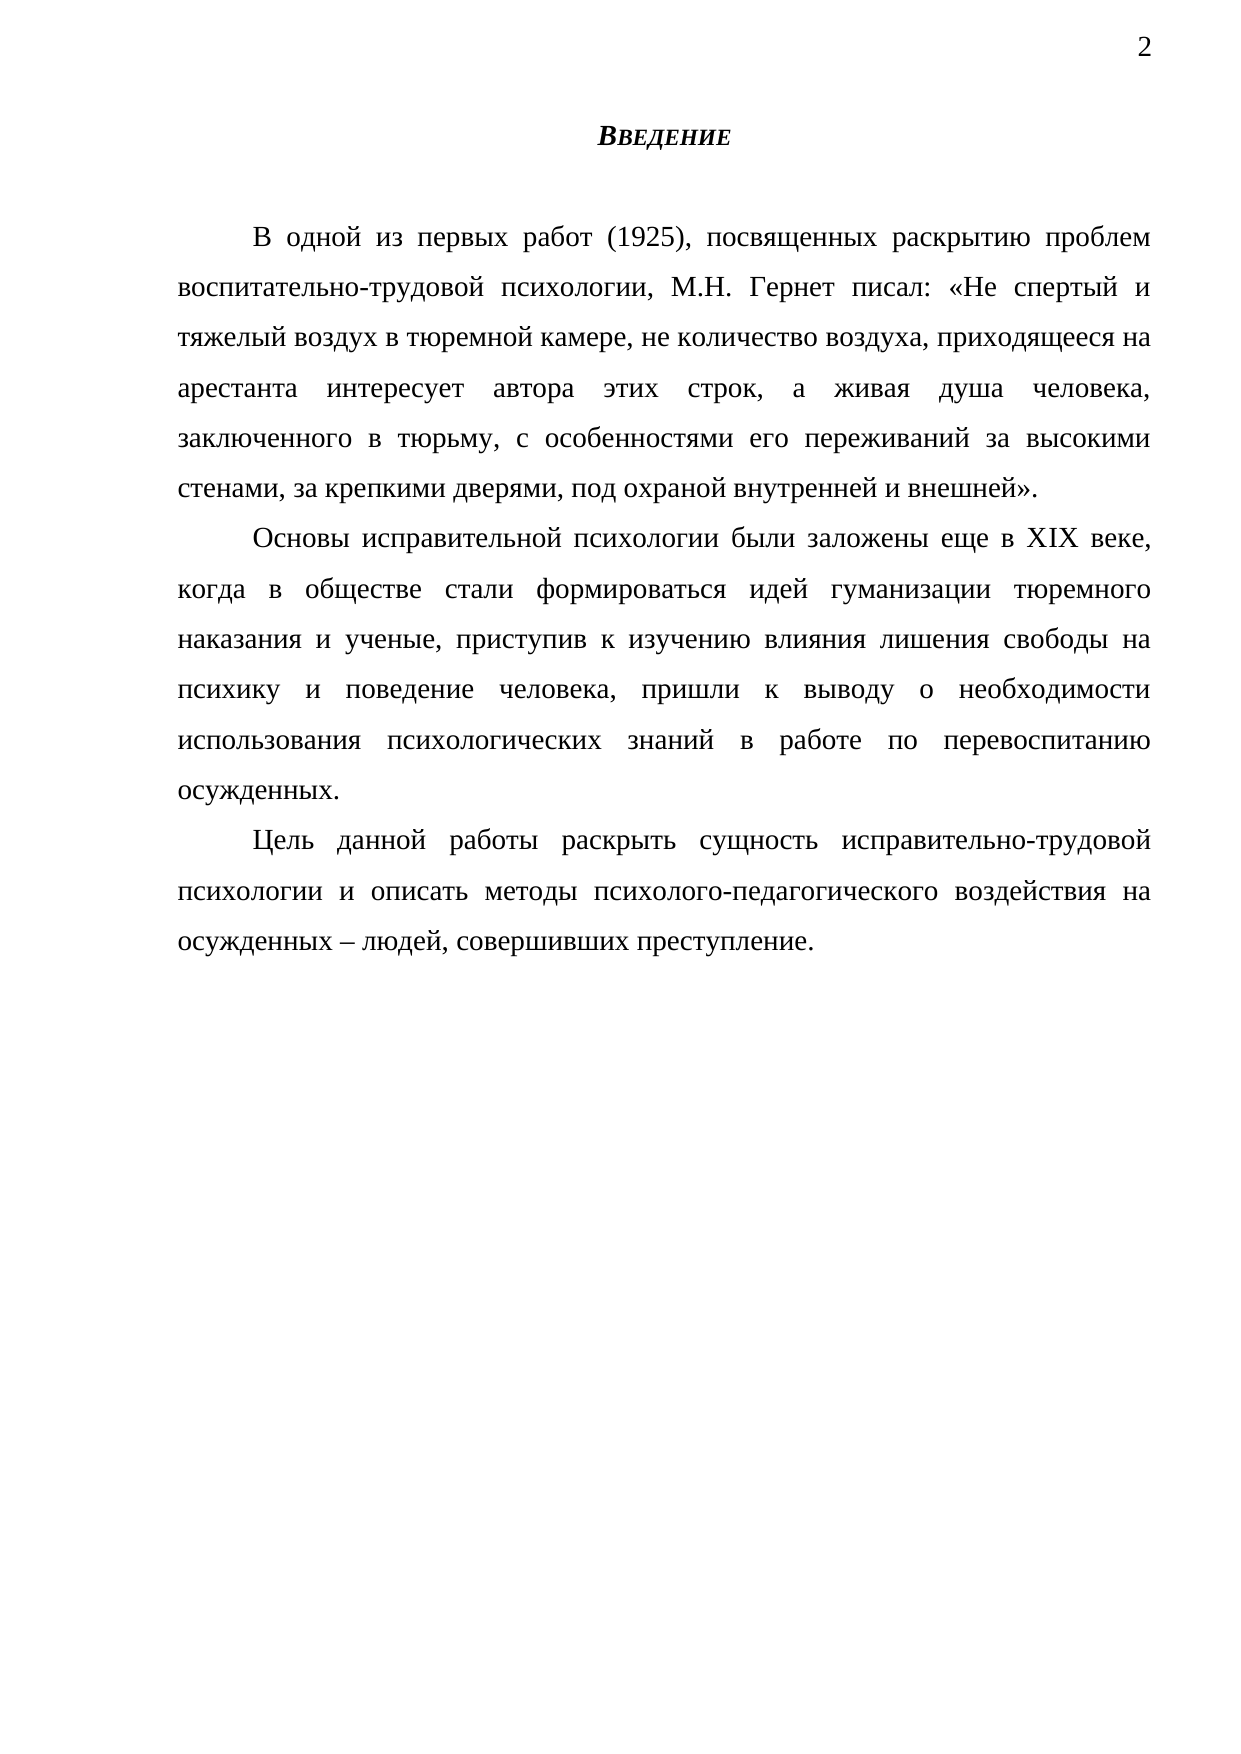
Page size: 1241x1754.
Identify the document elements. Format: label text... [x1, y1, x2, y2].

text Цель данной работы раскрыть сущность исправительно-трудовой психологии и описать методы психолого-педагогического воздействия на осужденных – людей, совершивших преступление. [177, 822, 1152, 957]
text В одной из первых работ (1925), посвященных раскрытию проблем воспитательно-трудовой психологии, М.Н. Гернет писал: «Не спертый и тяжелый воздух в тюремной камере, не количество воздуха, приходящееся на арестанта интересует автора этих строк, а живая душа человека, заключенного в тюрьму, с особенностями его переживаний за высокими стенами, за крепкими дверями, под охраной внутренней и внешней». [177, 219, 1152, 504]
subtitle Введение [177, 118, 1152, 152]
text Основы исправительной психологии были заложены еще в ХІХ веке, когда в обществе стали формироваться идей гуманизации тюремного наказания и ученые, приступив к изучению влияния лишения свободы на психику и поведение человека, пришли к выводу о необходимости использования психологических знаний в работе по перевоспитанию осужденных. [177, 521, 1152, 806]
